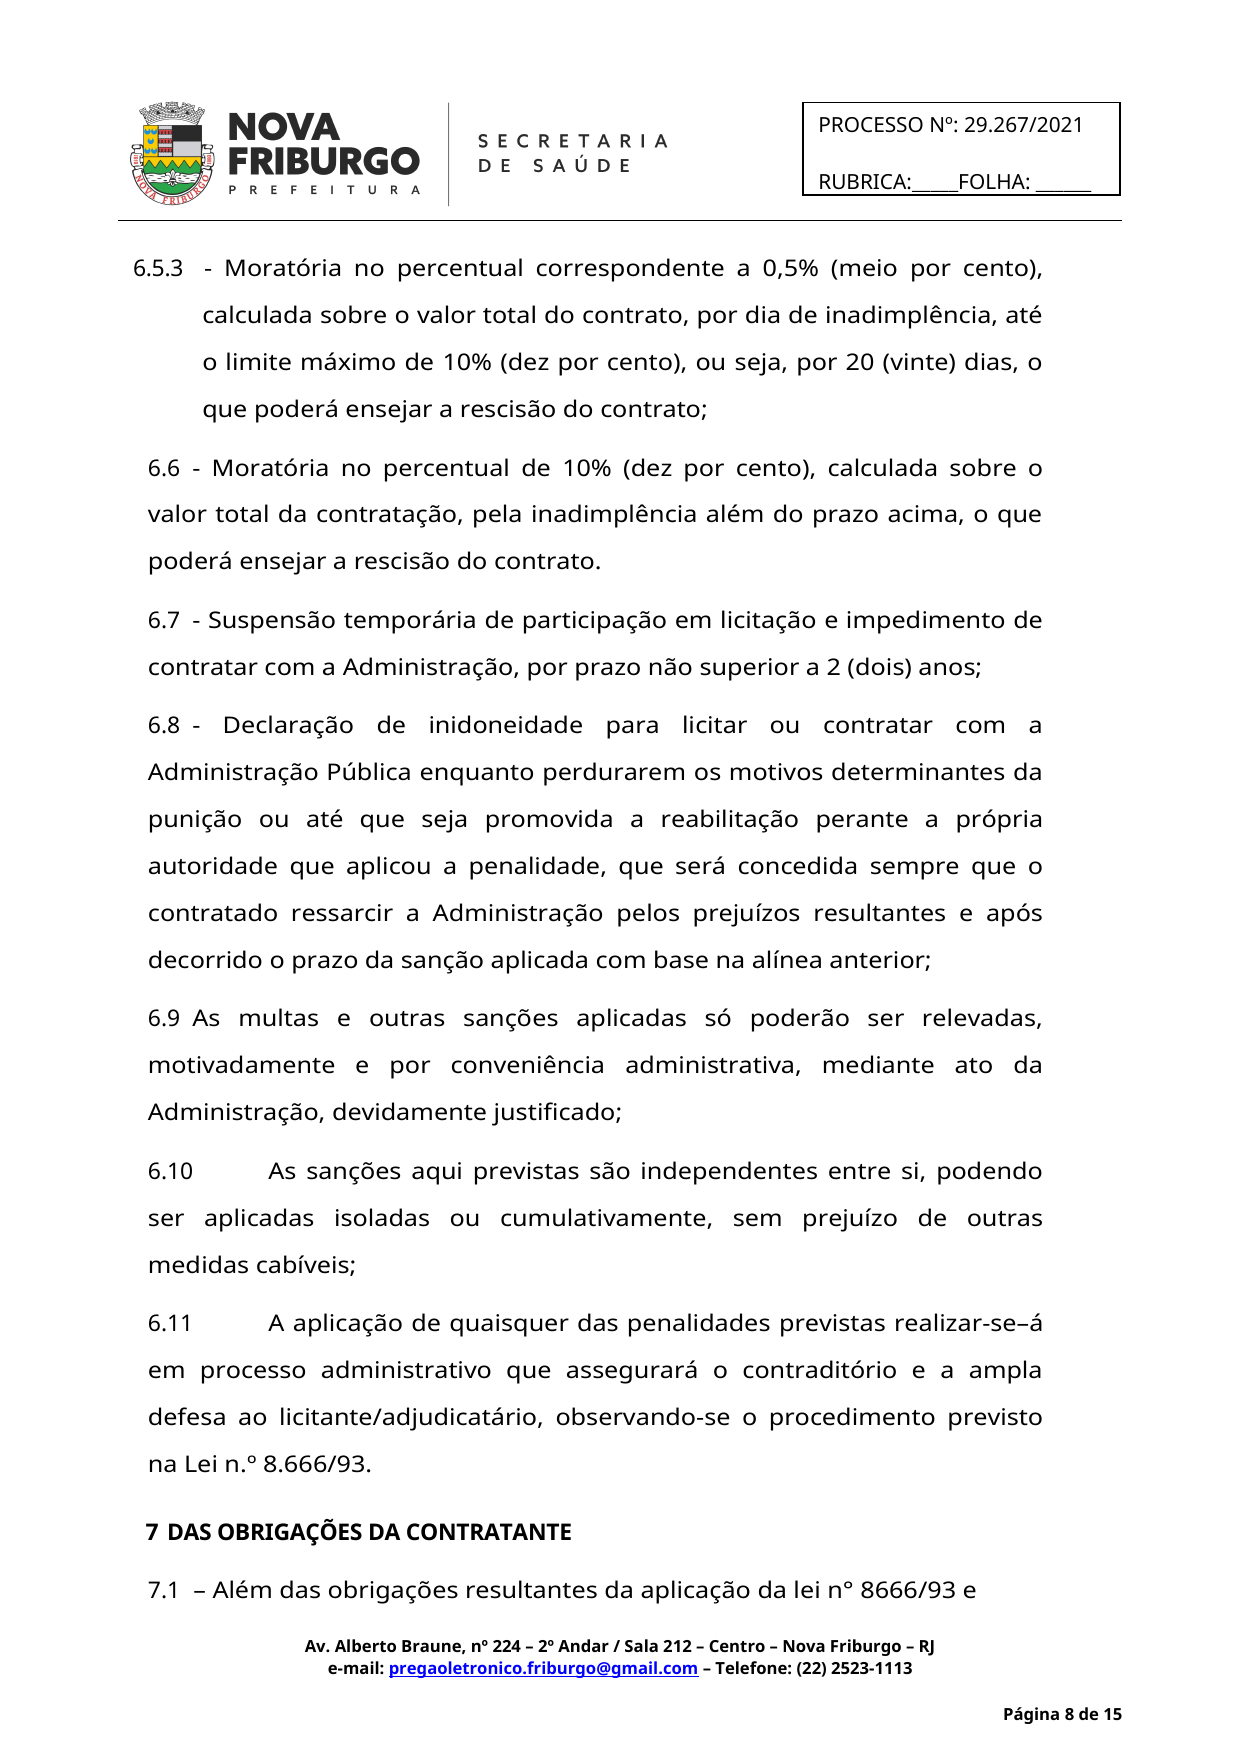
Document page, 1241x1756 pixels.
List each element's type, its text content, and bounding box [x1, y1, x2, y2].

list A aplicação de quaisquer das penalidades previstas realizar-se–á em processo administrativo que assegurará o contraditório e a ampla defesa ao licitante/adjudicatário, observando-se o procedimento previsto na Lei n.º 8.666/93. [148, 1307, 1044, 1479]
list - Declaração de inidoneidade para licitar ou contratar com a Administração Pública enquanto perdurarem os motivos determinantes da punição ou até que seja promovida a reabilitação perante a própria autoridade que aplicou a penalidade, que será concedida sempre que o contratado ressarcir a Administração pelos prejuízos resultantes e após decorrido o prazo da sanção aplicada com base na alínea anterior; [148, 709, 1044, 975]
list - Moratória no percentual de 10% (dez por cento), calculada sobre o valor total da contratação, pela inadimplência além do prazo acima, o que poderá ensejar a rescisão do contrato. [148, 451, 1044, 576]
list - Moratória no percentual correspondente a 0,5% (meio por cento), calculada sobre o valor total do contrato, por dia de inadimplência, até o limite máximo de 10% (dez por cento), ou seja, por 20 (vinte) dias, o que poderá ensejar a rescisão do contrato; [133, 252, 1044, 424]
list - Suspensão temporária de participação em licitação e impedimento de contratar com a Administração, por prazo não superior a 2 (dois) anos; [148, 604, 1044, 682]
list As sanções aqui previstas são independentes entre si, podendo ser aplicadas isoladas ou cumulativamente, sem prejuízo de outras medidas cabíveis; [148, 1155, 1044, 1280]
list DAS OBRIGAÇÕES DA CONTRATANTE [145, 1515, 1044, 1547]
list As multas e outras sanções aplicadas só poderão ser relevadas, motivadamente e por conveniência administrativa, mediante ato da Administração, devidamente justificado; [148, 1002, 1044, 1127]
list – Além das obrigações resultantes da aplicação da lei n° 8666/93 e demais normas pertinentes, são obrigações da CONTRATANTE: [148, 1574, 1044, 1605]
picture [118, 92, 683, 218]
